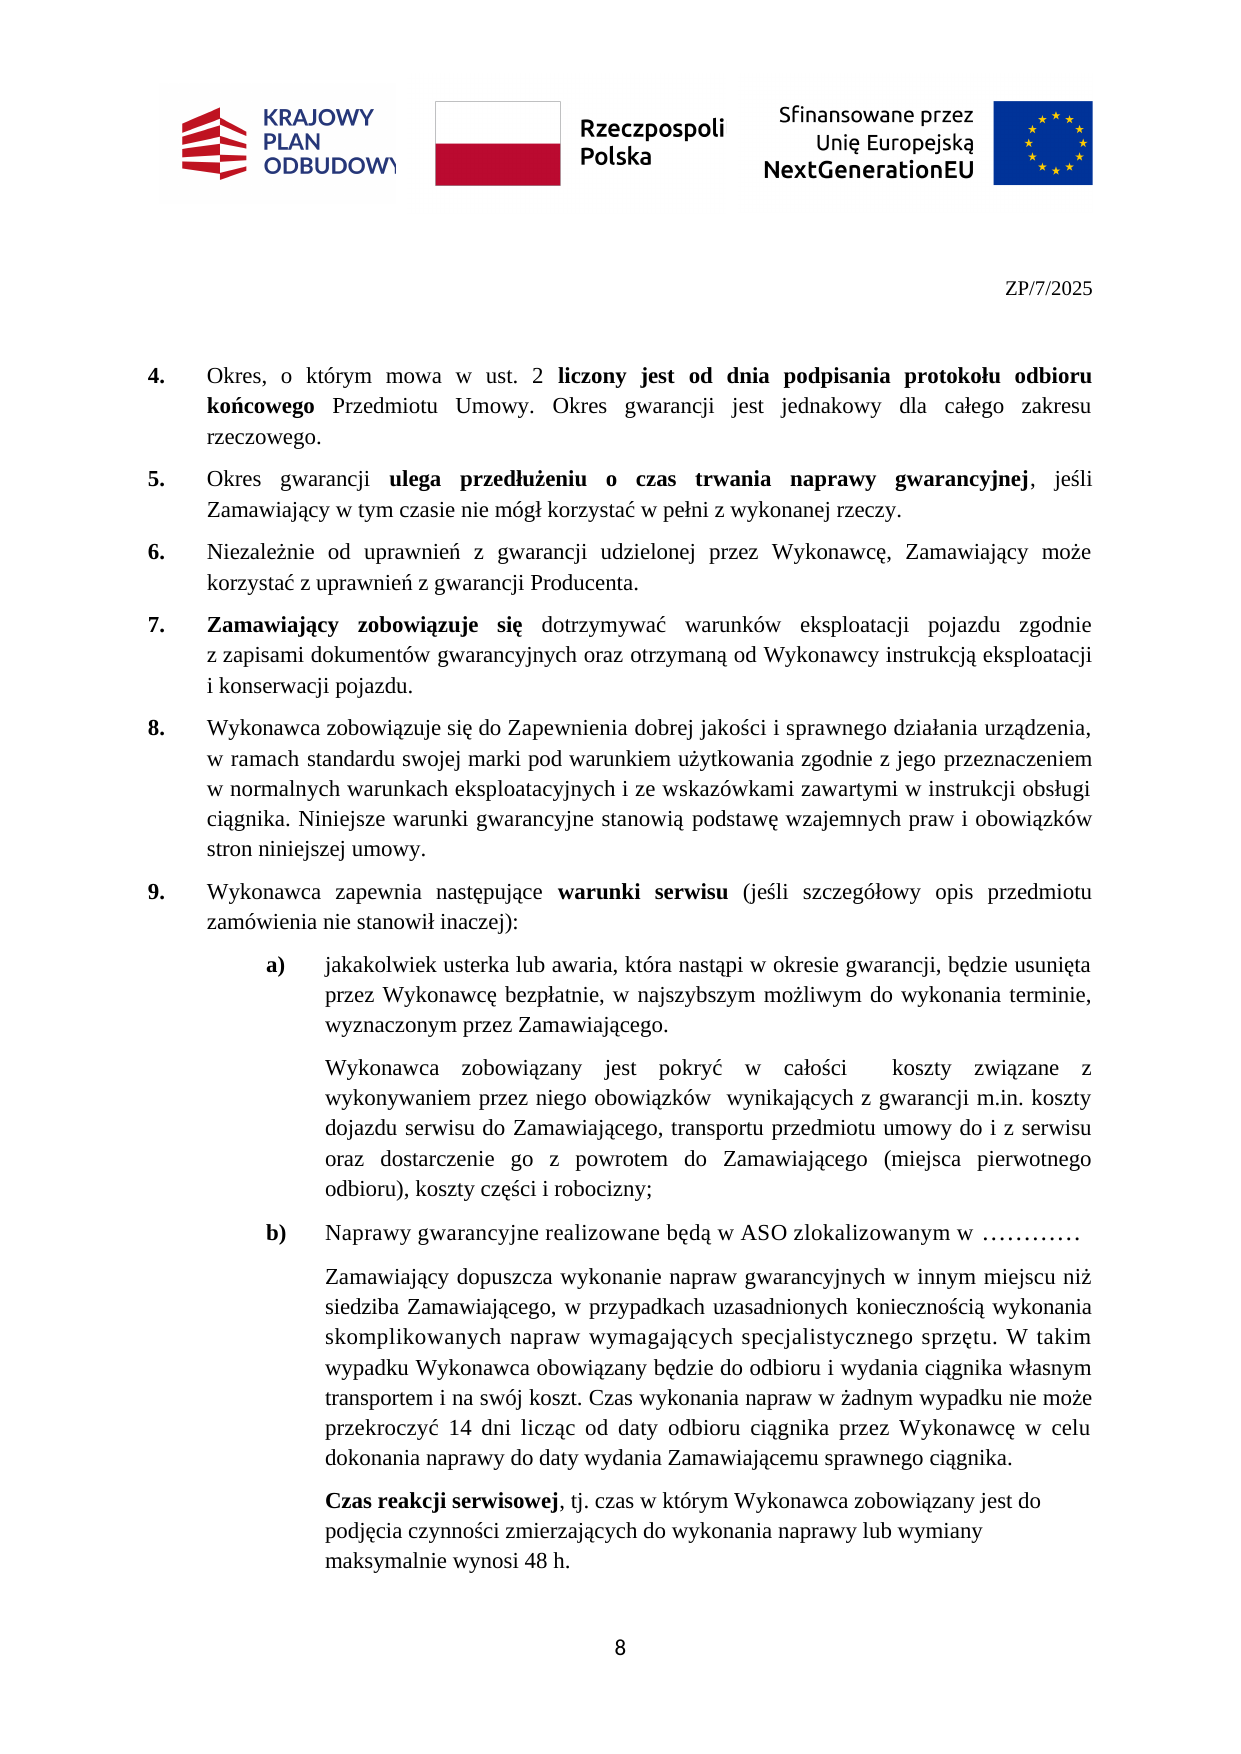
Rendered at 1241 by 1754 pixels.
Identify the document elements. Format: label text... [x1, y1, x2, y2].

list Wykonawca zapewnia następujące warunki serwisu (jeśli szczegółowy opis przedmiotu zamówienia nie stanowił inaczej): [148, 878, 1093, 934]
list Wykonawca zobowiązany jest pokryć w całości koszty związane z wykonywaniem przez niego obowiązków wynikających z gwarancji m.in. koszty dojazdu serwisu do Zamawiającego, transportu przedmiotu umowy do i z serwisu oraz dostarczenie go z powrotem do Zamawiającego (miejsca pierwotnego odbioru), koszty części i robocizny; [325, 1054, 1093, 1201]
list Zamawiający zobowiązuje się dotrzymywać warunków eksploatacji pojazdu zgodnie z zapisami dokumentów gwarancyjnych oraz otrzymaną od Wykonawcy instrukcją eksploatacji i konserwacji pojazdu. [148, 611, 1093, 698]
list Okres gwarancji ulega przedłużeniu o czas trwania naprawy gwarancyjnej, jeśli Zamawiający w tym czasie nie mógł korzystać w pełni z wykonanej rzeczy. [148, 465, 1093, 522]
list jakakolwiek usterka lub awaria, która nastąpi w okresie gwarancji, będzie usunięta przez Wykonawcę bezpłatnie, w najszybszym możliwym do wykonania terminie, wyznaczonym przez Zamawiającego. [266, 951, 1093, 1038]
list Wykonawca zobowiązuje się do Zapewnienia dobrej jakości i sprawnego działania urządzenia, w ramach standardu swojej marki pod warunkiem użytkowania zgodnie z jego przeznaczeniem w normalnych warunkach eksploatacyjnych i ze wskazówkami zawartymi w instrukcji obsługi ciągnika. Niniejsze warunki gwarancyjne stanowią podstawę wzajemnych praw i obowiązków stron niniejszej umowy. [148, 714, 1093, 862]
list Naprawy gwarancyjne realizowane będą w ASO zlokalizowanym w ………… [266, 1217, 1093, 1246]
list Okres, o którym mowa w ust. 2 liczony jest od dnia podpisania protokołu odbioru końcowego Przedmiotu Umowy. Okres gwarancji jest jednakowy dla całego zakresu rzeczowego. [148, 362, 1093, 449]
list Zamawiający dopuszcza wykonanie napraw gwarancyjnych w innym miejscu niż siedziba Zamawiającego, w przypadkach uzasadnionych koniecznością wykonania skomplikowanych napraw wymagających specjalistycznego sprzętu. W takim wypadku Wykonawca obowiązany będzie do odbioru i wydania ciągnika własnym transportem i na swój koszt. Czas wykonania napraw w żadnym wypadku nie może przekroczyć 14 dni licząc od daty odbioru ciągnika przez Wykonawcę w celu dokonania naprawy do daty wydania Zamawiającemu sprawnego ciągnika. [325, 1263, 1093, 1471]
list Niezależnie od uprawnień z gwarancji udzielonej przez Wykonawcę, Zamawiający może korzystać z uprawnień z gwarancji Producenta. [148, 538, 1093, 595]
list Czas reakcji serwisowej, tj. czas w którym Wykonawca zobowiązany jest do podjęcia czynności zmierzających do wykonania naprawy lub wymiany maksymalnie wynosi 48 h. [325, 1487, 1093, 1574]
